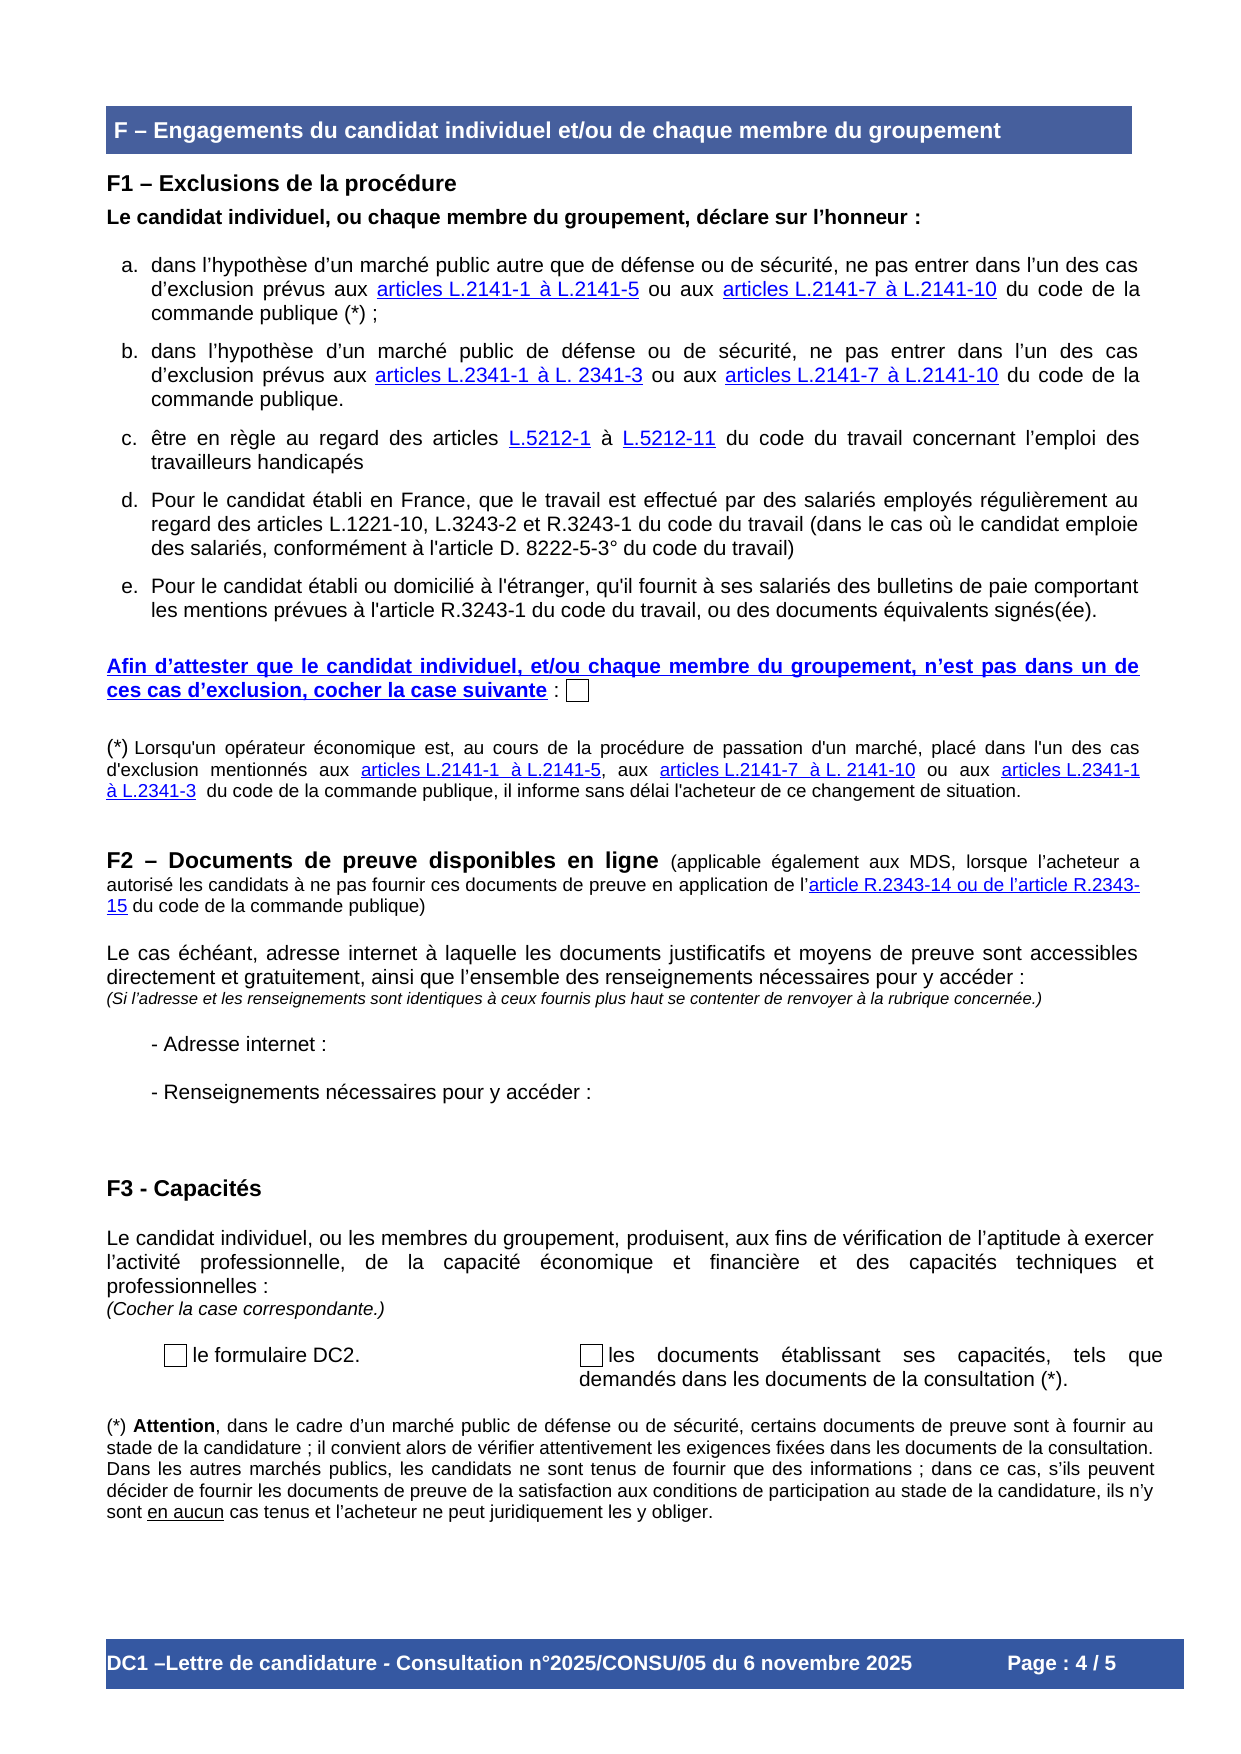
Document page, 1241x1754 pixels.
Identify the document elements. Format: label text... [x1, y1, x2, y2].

text F2 – Documents de preuve disponibles en ligne (applicable également aux MDS, lorsque l’acheteur a autorisé les candidats à ne pas fournir ces documents de preuve en application de l’article R.2343-14 ou de l’article R.2343-15 du code de la commande publique) [106, 847, 1140, 917]
text - Adresse internet : [151, 1032, 1163, 1056]
list dans l’hypothèse d’un marché public de défense ou de sécurité, ne pas entrer dans l’un des cas d’exclusion prévus aux articles L.2341-1 à L. 2341-3 ou aux articles L.2141-7 à L.2141-10 du code de la commande publique. [121, 339, 1140, 411]
text F1 – Exclusions de la procédure [106, 170, 1163, 197]
table_header F – Engagements du candidat individuel et/ou de chaque membre du groupement [106, 106, 1132, 154]
text (Cocher la case correspondante.) [106, 1297, 1163, 1319]
list Pour le candidat établi en France, que le travail est effectué par des salariés employés régulièrement au regard des articles L.1221-10, L.3243-2 et R.3243-1 du code du travail (dans le cas où le candidat emploie des salariés, conformément à l'article D. 8222-5-3° du code du travail) [121, 488, 1140, 560]
text (Si l’adresse et les renseignements sont identiques à ceux fournis plus haut se contenter de renvoyer à la rubrique concernée.) [106, 988, 1163, 1008]
text Le candidat individuel, ou les membres du groupement, produisent, aux fins de vérification de l’aptitude à exercer l’activité professionnelle, de la capacité économique et financière et des capacités techniques et professionnelles : [106, 1226, 1155, 1297]
text Afin d’attester que le candidat individuel, et/ou chaque membre du groupement, n’est pas dans un de ces cas d’exclusion, cocher la case suivante : [106, 654, 1140, 675]
text - Renseignements nécessaires pour y accéder : [151, 1079, 1163, 1103]
list Pour le candidat établi ou domicilié à l'étranger, qu'il fournit à ses salariés des bulletins de paie comportant les mentions prévues à l'article R.3243-1 du code du travail, ou des documents équivalents signés(ée). [121, 574, 1140, 622]
text F3 - Capacités [106, 1175, 1163, 1202]
text Le candidat individuel, ou chaque membre du groupement, déclare sur l’honneur : [106, 205, 1163, 229]
text (*) Lorsqu'un opérateur économique est, au cours de la procédure de passation d'un marché, placé dans l'un des cas d'exclusion mentionnés aux articles L.2141-1 à L.2141-5, aux articles L.2141-7 à L. 2141-10 ou aux articles L.2341-1 à L.2341-3 du code de la commande publique, il informe sans délai l'acheteur de ce changement de situation. [106, 734, 1140, 802]
text le formulaire DC2. les documents établissant ses capacités, tels que demandés dans les documents de la consultation (*). [163, 1343, 1163, 1391]
text (*) Attention, dans le cadre d’un marché public de défense ou de sécurité, certains documents de preuve sont à fournir au stade de la candidature ; il convient alors de vérifier attentivement les exigences fixées dans les documents de la consultation. Dans les autres marchés publics, les candidats ne sont tenus de fournir que des informations ; dans ce cas, s’ils peuvent décider de fournir les documents de preuve de la satisfaction aux conditions de participation au stade de la candidature, ils n’y sont en aucun cas tenus et l’acheteur ne peut juridiquement les y obliger. [106, 1415, 1155, 1523]
list être en règle au regard des articles L.5212-1 à L.5212-11 du code du travail concernant l’emploi des travailleurs handicapés [121, 426, 1140, 473]
list dans l’hypothèse d’un marché public autre que de défense ou de sécurité, ne pas entrer dans l’un des cas d’exclusion prévus aux articles L.2141-1 à L.2141-5 ou aux articles L.2141-7 à L.2141-10 du code de la commande publique (*) ; [121, 253, 1140, 325]
text Afin d’attester que le candidat individuel, et/ou chaque membre du groupement, n’est pas dans un de ces cas d’exclusion, cocher la case suivante : [106, 676, 1140, 702]
text Le cas échéant, adresse internet à laquelle les documents justificatifs et moyens de preuve sont accessibles directement et gratuitement, ainsi que l’ensemble des renseignements nécessaires pour y accéder : [106, 941, 1140, 988]
